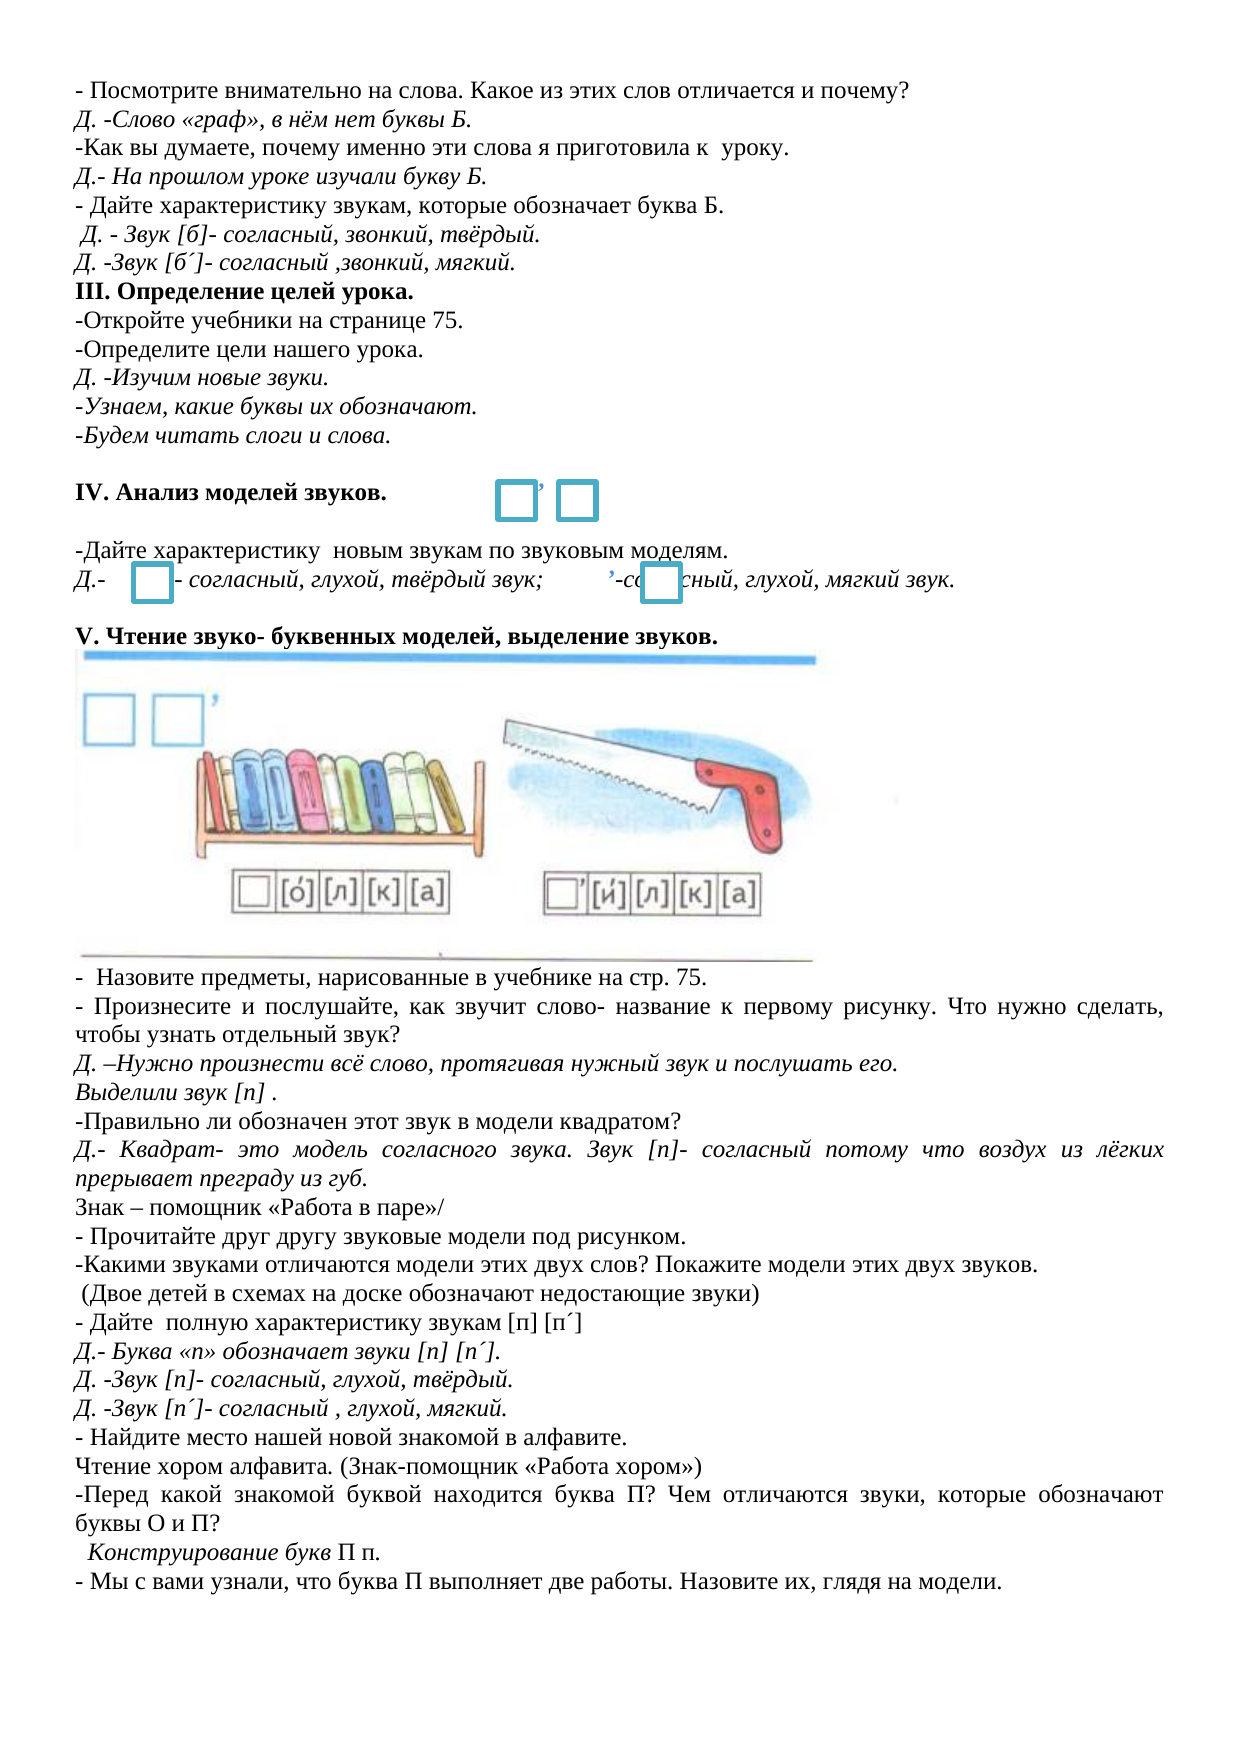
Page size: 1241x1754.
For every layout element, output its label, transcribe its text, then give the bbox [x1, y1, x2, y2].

text - Дайте характеристику звукам, которые обозначает буква Б. [75, 190, 1165, 219]
text Конструирование букв П п. [75, 1537, 1165, 1566]
text - Найдите место нашей новой знакомой в алфавите. [75, 1422, 1165, 1451]
text Д.- Буква «п» обозначает звуки [п] [п´]. [75, 1336, 1165, 1364]
text - Дайте полную характеристику звукам [п] [п´] [75, 1307, 1165, 1336]
text -Какими звуками отличаются модели этих двух слов? Покажите модели этих двух звуков. [75, 1249, 1165, 1278]
text Д.- На прошлом уроке изучали букву Б. [75, 161, 1165, 190]
text Д. -Звук [п]- согласный, глухой, твёрдый. [75, 1364, 1165, 1393]
text -Правильно ли обозначен этот звук в модели квадратом? [75, 1106, 1165, 1134]
text -Откройте учебники на странице 75. [75, 305, 1165, 334]
text - Назовите предметы, нарисованные в учебнике на стр. 75. [75, 962, 1165, 991]
text - Прочитайте друг другу звуковые модели под рисунком. [75, 1221, 1165, 1249]
text -Определите цели нашего урока. [75, 334, 1165, 362]
text - Мы с вами узнали, что буква П выполняет две работы. Назовите их, глядя на модели. [75, 1566, 1165, 1594]
text Д. - Звук [б]- согласный, звонкий, твёрдый. [75, 219, 1165, 247]
text Знак – помощник «Работа в паре»/ [75, 1192, 1165, 1221]
text -Как вы думаете, почему именно эти слова я приготовила к уроку. [75, 132, 1165, 161]
text -Перед какой знакомой буквой находится буква П? Чем отличаются звуки, которые обозначают буквы О и П? [75, 1479, 1165, 1537]
text V. Чтение звуко- буквенных моделей, выделение звуков. [75, 621, 1165, 650]
picture [75, 649, 899, 962]
text Д. -Изучим новые звуки. [75, 362, 1165, 391]
text -Дайте характеристику новым звукам по звуковым моделям. [75, 535, 1165, 564]
text -Узнаем, какие буквы их обозначают. [75, 391, 1165, 420]
text IV. Анализ моделей звуков. ’ [75, 477, 1165, 506]
text III. Определение целей урока. [75, 276, 1165, 305]
text Выделили звук [п] . [75, 1077, 1165, 1106]
text Д.- - согласный, глухой, твёрдый звук; ’-согласный, глухой, мягкий звук. [174, 564, 640, 592]
text -Будем читать слоги и слова. [75, 420, 1165, 449]
text - Произнесите и послушайте, как звучит слово- название к первому рисунку. Что нужно сделать, чтобы узнать отдельный звук? [75, 991, 1165, 1048]
text Д. –Нужно произнести всё слово, протягивая нужный звук и послушать его. [75, 1048, 1165, 1077]
text Д. -Слово «граф», в нём нет буквы Б. [75, 104, 1165, 132]
text Чтение хором алфавита. (Знак-помощник «Работа хором») [75, 1451, 1165, 1479]
text Д. -Звук [п´]- согласный , глухой, мягкий. [75, 1393, 1165, 1422]
text Д. -Звук [б´]- согласный ,звонкий, мягкий. [75, 247, 1165, 276]
text (Двое детей в схемах на доске обозначают недостающие звуки) [75, 1278, 1165, 1307]
text Д.- Квадрат- это модель согласного звука. Звук [п]- согласный потому что воздух из лёгких прерывает преграду из губ. [75, 1134, 1165, 1192]
text Д.- - согласный, глухой, твёрдый звук; ’-согласный, глухой, мягкий звук. [683, 564, 1165, 592]
text - Посмотрите внимательно на слова. Какое из этих слов отличается и почему? [75, 75, 1165, 104]
